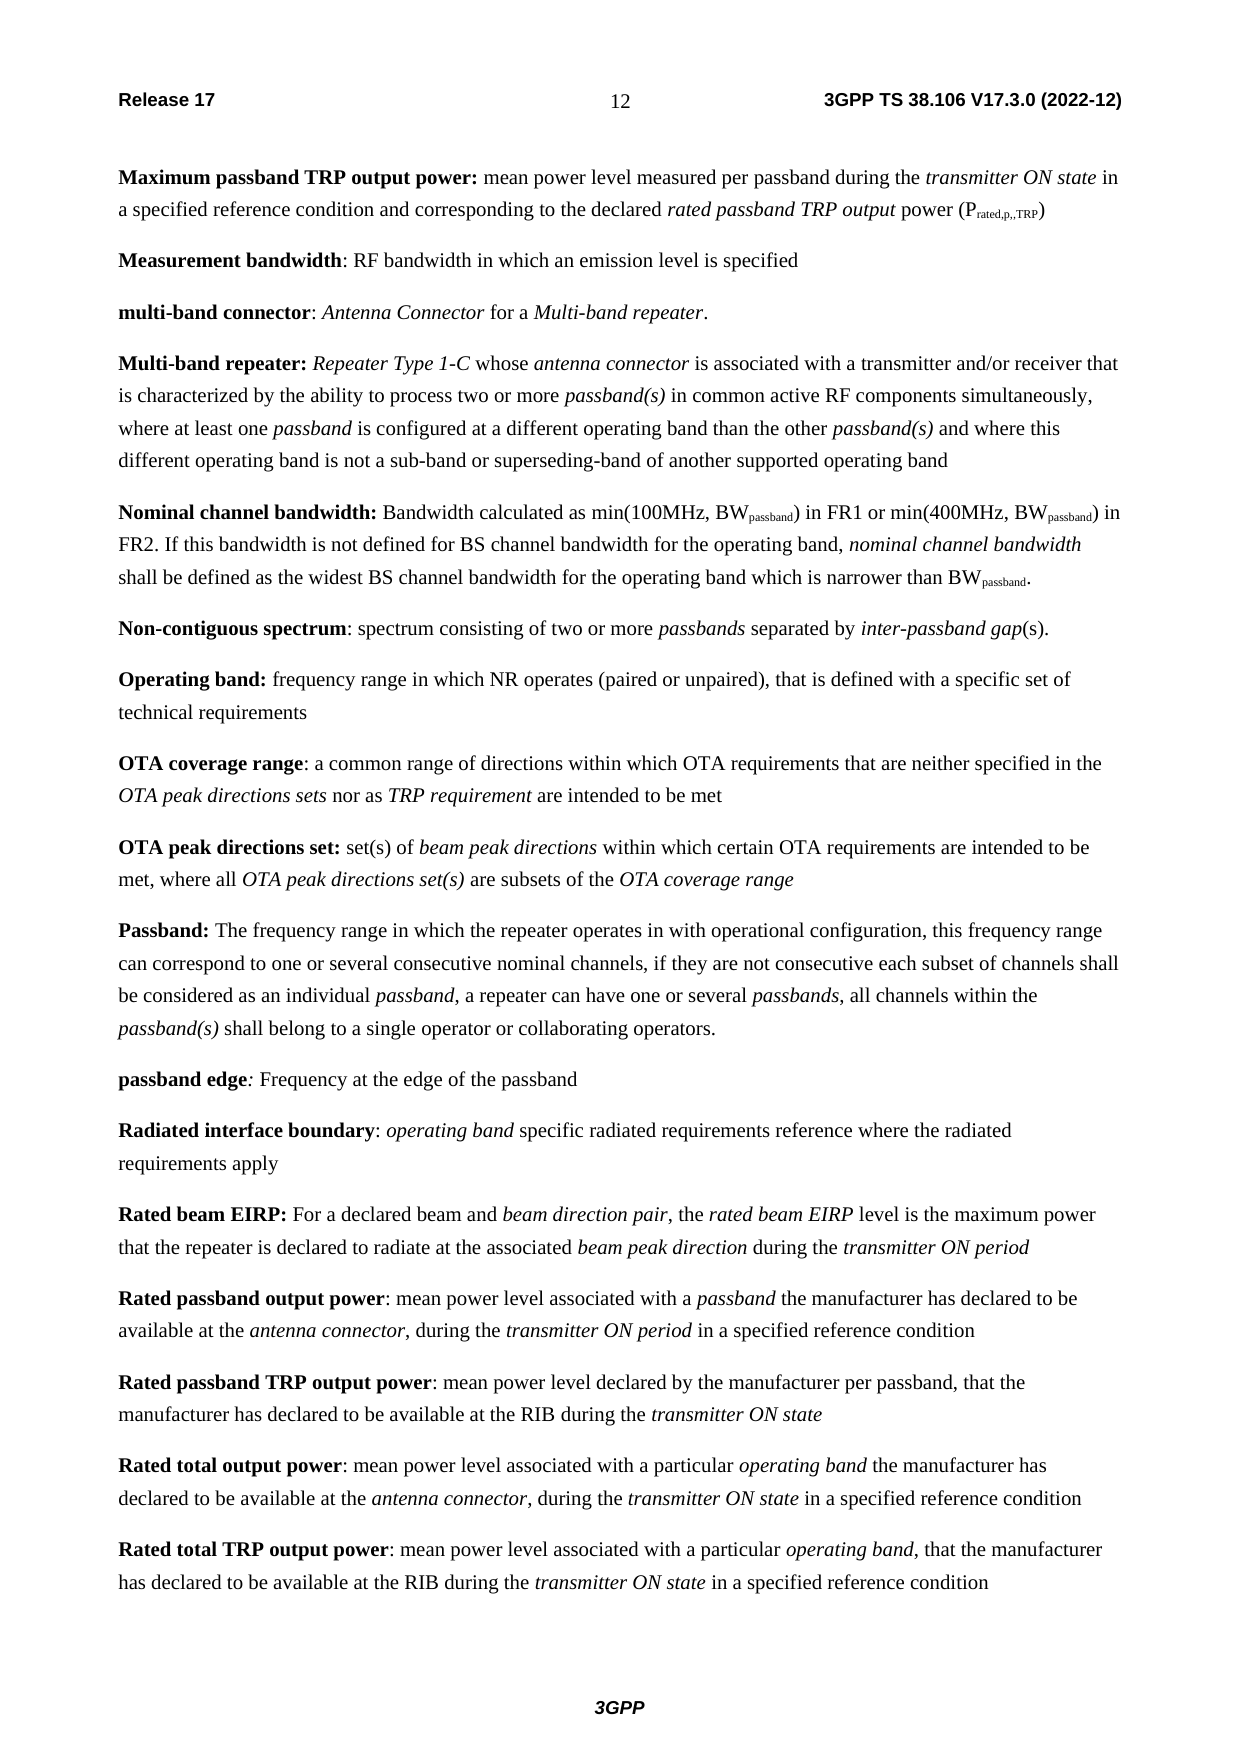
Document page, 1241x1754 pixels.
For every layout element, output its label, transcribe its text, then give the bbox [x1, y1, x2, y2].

text OTA peak directions set: set(s) of beam peak directions within which certain OTA requirements are intended to be met, where all OTA peak directions set(s) are subsets of the OTA coverage range [118, 830, 1122, 895]
text Passband: The frequency range in which the repeater operates in with operational configuration, this frequency range can correspond to one or several consecutive nominal channels, if they are not consecutive each subset of channels shall be considered as an individual passband, a repeater can have one or several passbands, all channels within the passband(s) shall belong to a single operator or collaborating operators. [118, 914, 1122, 1044]
text passband edge: Frequency at the edge of the passband [118, 1063, 1122, 1095]
text Rated passband TRP output power: mean power level declared by the manufacturer per passband, that the manufacturer has declared to be available at the RIB during the transmitter ON state [118, 1365, 1122, 1430]
text Operating band: frequency range in which NR operates (paired or unpaired), that is defined with a specific set of technical requirements [118, 663, 1122, 728]
text OTA coverage range: a common range of directions within which OTA requirements that are neither specified in the OTA peak directions sets nor as TRP requirement are intended to be met [118, 747, 1122, 812]
text Measurement bandwidth: RF bandwidth in which an emission level is specified [118, 244, 1122, 277]
text Non-contiguous spectrum: spectrum consisting of two or more passbands separated by inter-passband gap(s). [118, 612, 1122, 644]
text Nominal channel bandwidth: Bandwidth calculated as min(100MHz, BWpassband) in FR1 or min(400MHz, BWpassband) in FR2. If this bandwidth is not defined for BS channel bandwidth for the operating band, nominal channel bandwidth shall be defined as the widest BS channel bandwidth for the operating band which is narrower than BWpassband. [118, 495, 1122, 593]
text Maximum passband TRP output power: mean power level measured per passband during the transmitter ON state in a specified reference condition and corresponding to the declared rated passband TRP output power (Prated,p,,TRP) [118, 160, 1122, 225]
text Rated total output power: mean power level associated with a particular operating band the manufacturer has declared to be available at the antenna connector, during the transmitter ON state in a specified reference condition [118, 1449, 1122, 1514]
text Rated beam EIRP: For a declared beam and beam direction pair, the rated beam EIRP level is the maximum power that the repeater is declared to radiate at the associated beam peak direction during the transmitter ON period [118, 1198, 1122, 1263]
text multi-band connector: Antenna Connector for a Multi-band repeater. [118, 295, 1122, 328]
text Rated passband output power: mean power level associated with a passband the manufacturer has declared to be available at the antenna connector, during the transmitter ON period in a specified reference condition [118, 1282, 1122, 1347]
text Radiated interface boundary: operating band specific radiated requirements reference where the radiated requirements apply [118, 1114, 1122, 1179]
text Multi-band repeater: Repeater Type 1-C whose antenna connector is associated with a transmitter and/or receiver that is characterized by the ability to process two or more passband(s) in common active RF components simultaneously, where at least one passband is configured at a different operating band than the other passband(s) and where this different operating band is not a sub-band or superseding-band of another supported operating band [118, 347, 1122, 477]
text Rated total TRP output power: mean power level associated with a particular operating band, that the manufacturer has declared to be available at the RIB during the transmitter ON state in a specified reference condition [118, 1533, 1122, 1598]
